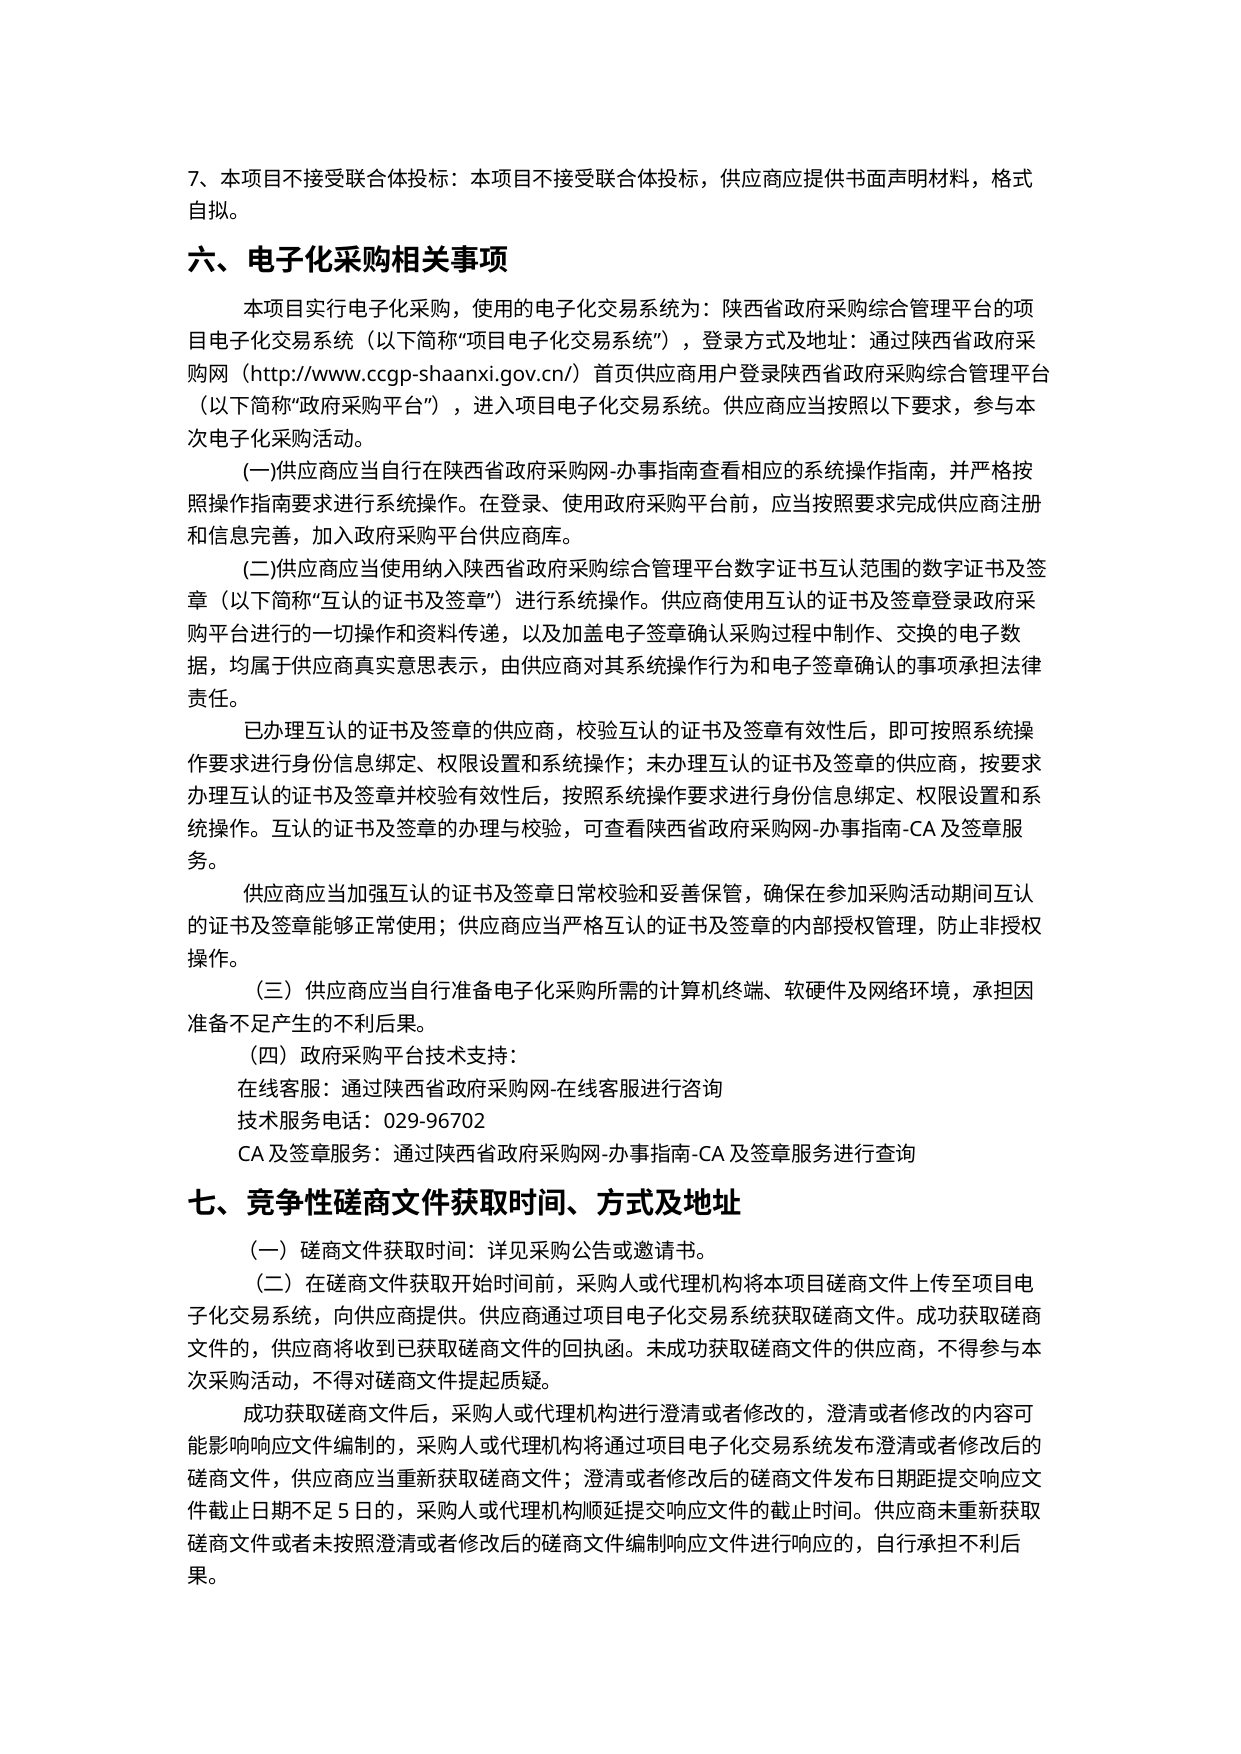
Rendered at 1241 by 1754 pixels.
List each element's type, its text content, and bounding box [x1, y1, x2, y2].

text 成功获取磋商文件后，采购人或代理机构进行澄清或者修改的，澄清或者修改的内容可能影响响应文件编制的，采购人或代理机构将通过项目电子化交易系统发布澄清或者修改后的磋商文件，供应商应当重新获取磋商文件；澄清或者修改后的磋商文件发布日期距提交响应文件截止日期不足5日的，采购人或代理机构顺延提交响应文件的截止时间。供应商未重新获取磋商文件或者未按照澄清或者修改后的磋商文件编制响应文件进行响应的，自行承担不利后果。 [187, 1397, 1053, 1592]
text 六、电子化采购相关事项 [187, 227, 1053, 292]
text (二)供应商应当使用纳入陕西省政府采购综合管理平台数字证书互认范围的数字证书及签章（以下简称“互认的证书及签章”）进行系统操作。供应商使用互认的证书及签章登录政府采购平台进行的一切操作和资料传递，以及加盖电子签章确认采购过程中制作、交换的电子数据，均属于供应商真实意思表示，由供应商对其系统操作行为和电子签章确认的事项承担法律责任。 [187, 552, 1053, 714]
text （三）供应商应当自行准备电子化采购所需的计算机终端、软硬件及网络环境，承担因准备不足产生的不利后果。 [187, 974, 1053, 1039]
text （一）磋商文件获取时间：详见采购公告或邀请书。 [187, 1234, 1053, 1267]
text 七、竞争性磋商文件获取时间、方式及地址 [187, 1169, 1053, 1234]
text (一)供应商应当自行在陕西省政府采购网-办事指南查看相应的系统操作指南，并严格按照操作指南要求进行系统操作。在登录、使用政府采购平台前，应当按照要求完成供应商注册和信息完善，加入政府采购平台供应商库。 [187, 454, 1053, 552]
text （四）政府采购平台技术支持： [187, 1039, 1053, 1072]
text 供应商应当加强互认的证书及签章日常校验和妥善保管，确保在参加采购活动期间互认的证书及签章能够正常使用；供应商应当严格互认的证书及签章的内部授权管理，防止非授权操作。 [187, 877, 1053, 974]
text 本项目实行电子化采购，使用的电子化交易系统为：陕西省政府采购综合管理平台的项目电子化交易系统（以下简称“项目电子化交易系统”），登录方式及地址：通过陕西省政府采购网（http://www.ccgp-shaanxi.gov.cn/）首页供应商用户登录陕西省政府采购综合管理平台（以下简称“政府采购平台”），进入项目电子化交易系统。供应商应当按照以下要求，参与本次电子化采购活动。 [187, 292, 1053, 454]
text 7、本项目不接受联合体投标：本项目不接受联合体投标，供应商应提供书面声明材料，格式自拟。 [187, 162, 1053, 227]
text CA及签章服务：通过陕西省政府采购网-办事指南-CA及签章服务进行查询 [187, 1137, 1053, 1169]
text 已办理互认的证书及签章的供应商，校验互认的证书及签章有效性后，即可按照系统操作要求进行身份信息绑定、权限设置和系统操作；未办理互认的证书及签章的供应商，按要求办理互认的证书及签章并校验有效性后，按照系统操作要求进行身份信息绑定、权限设置和系统操作。互认的证书及签章的办理与校验，可查看陕西省政府采购网-办事指南-CA及签章服务。 [187, 714, 1053, 877]
text 在线客服：通过陕西省政府采购网-在线客服进行咨询 [187, 1072, 1053, 1104]
text （二）在磋商文件获取开始时间前，采购人或代理机构将本项目磋商文件上传至项目电子化交易系统，向供应商提供。供应商通过项目电子化交易系统获取磋商文件。成功获取磋商文件的，供应商将收到已获取磋商文件的回执函。未成功获取磋商文件的供应商，不得参与本次采购活动，不得对磋商文件提起质疑。 [187, 1267, 1053, 1397]
text 技术服务电话：029-96702 [187, 1104, 1053, 1137]
